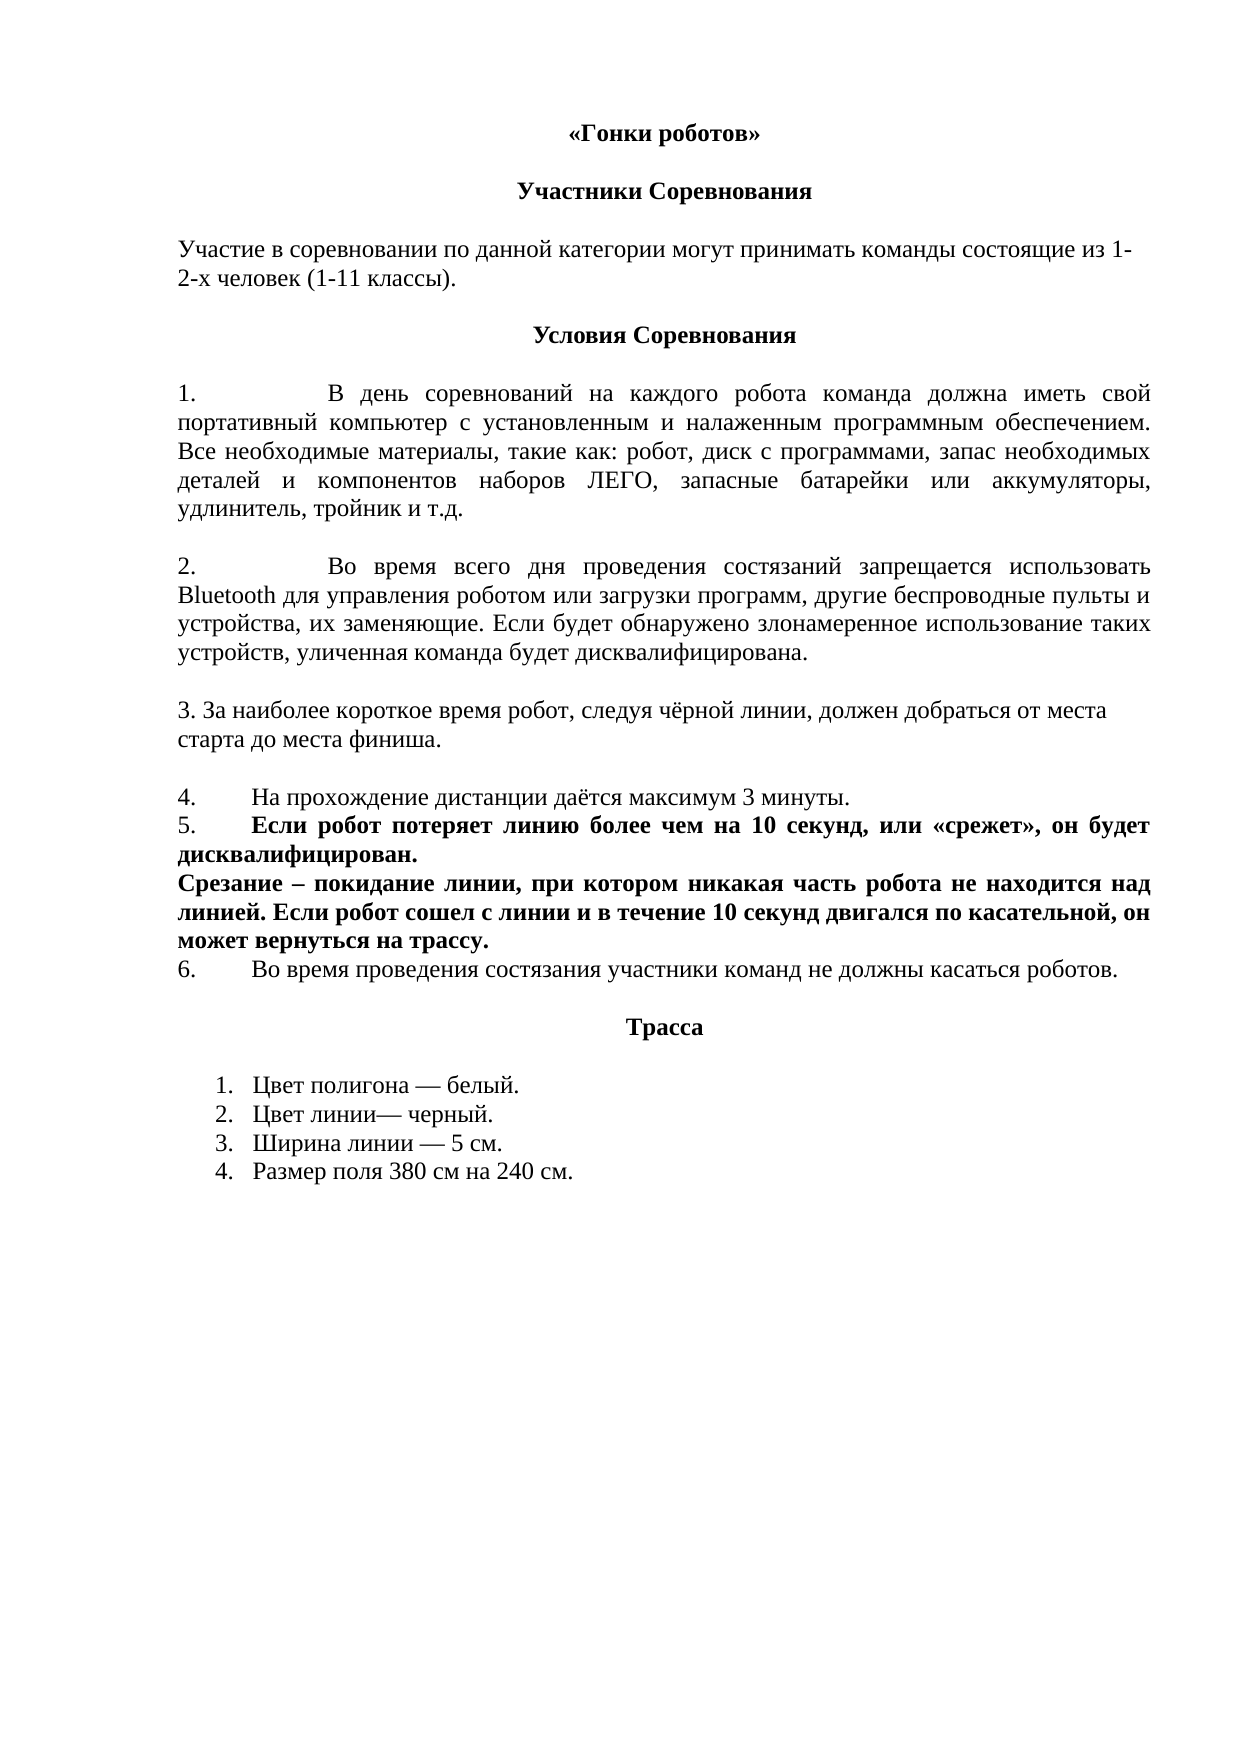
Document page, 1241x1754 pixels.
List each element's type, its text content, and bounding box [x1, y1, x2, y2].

text Условия Соревнования [177, 321, 1152, 349]
list Цвет полигона — белый. [215, 1070, 1152, 1099]
list Если робот потеряет линию более чем на 10 секунд, или «срежет», он будет дисквалифицирован. Срезание – покидание линии, при котором никакая часть робота не находится над линией. Если робот сошел с линии и в течение 10 секунд двигался по касательной, он может вернуться на трассу. [177, 811, 1152, 954]
list На прохождение дистанции даётся максимум 3 минуты. [177, 782, 1152, 811]
list Цвет линии— черный. [215, 1099, 1152, 1128]
list Во время проведения состязания участники команд не должны касаться роботов. [177, 954, 1152, 983]
text «Гонки роботов» [177, 118, 1152, 147]
list Во время всего дня проведения состязаний запрещается использовать Bluetooth для управления роботом или загрузки программ, другие беспроводные пульты и устройства, их заменяющие. Если будет обнаружено злонамеренное использование таких устройств, уличенная команда будет дисквалифицирована. [177, 551, 1152, 666]
list В день соревнований на каждого робота команда должна иметь свой портативный компьютер c установленным и налаженным программным обеспечением. Все необходимые материалы, такие как: робот, диск с программами, запас необходимых деталей и компонентов наборов ЛЕГО, запасные батарейки или аккумуляторы, удлинитель, тройник и т.д. [177, 378, 1152, 522]
text Трасса [177, 1012, 1152, 1041]
text 3. За наиболее короткое время робот, следуя чёрной линии, должен добраться от места старта до места финиша. [177, 695, 1152, 753]
text Участие в соревновании по данной категории могут принимать команды состоящие из 1-2-х человек (1-11 классы). [177, 234, 1152, 291]
text Участники Соревнования [177, 176, 1152, 205]
list Ширина линии — . [215, 1128, 1152, 1156]
list Размер поля на . [215, 1156, 1152, 1185]
